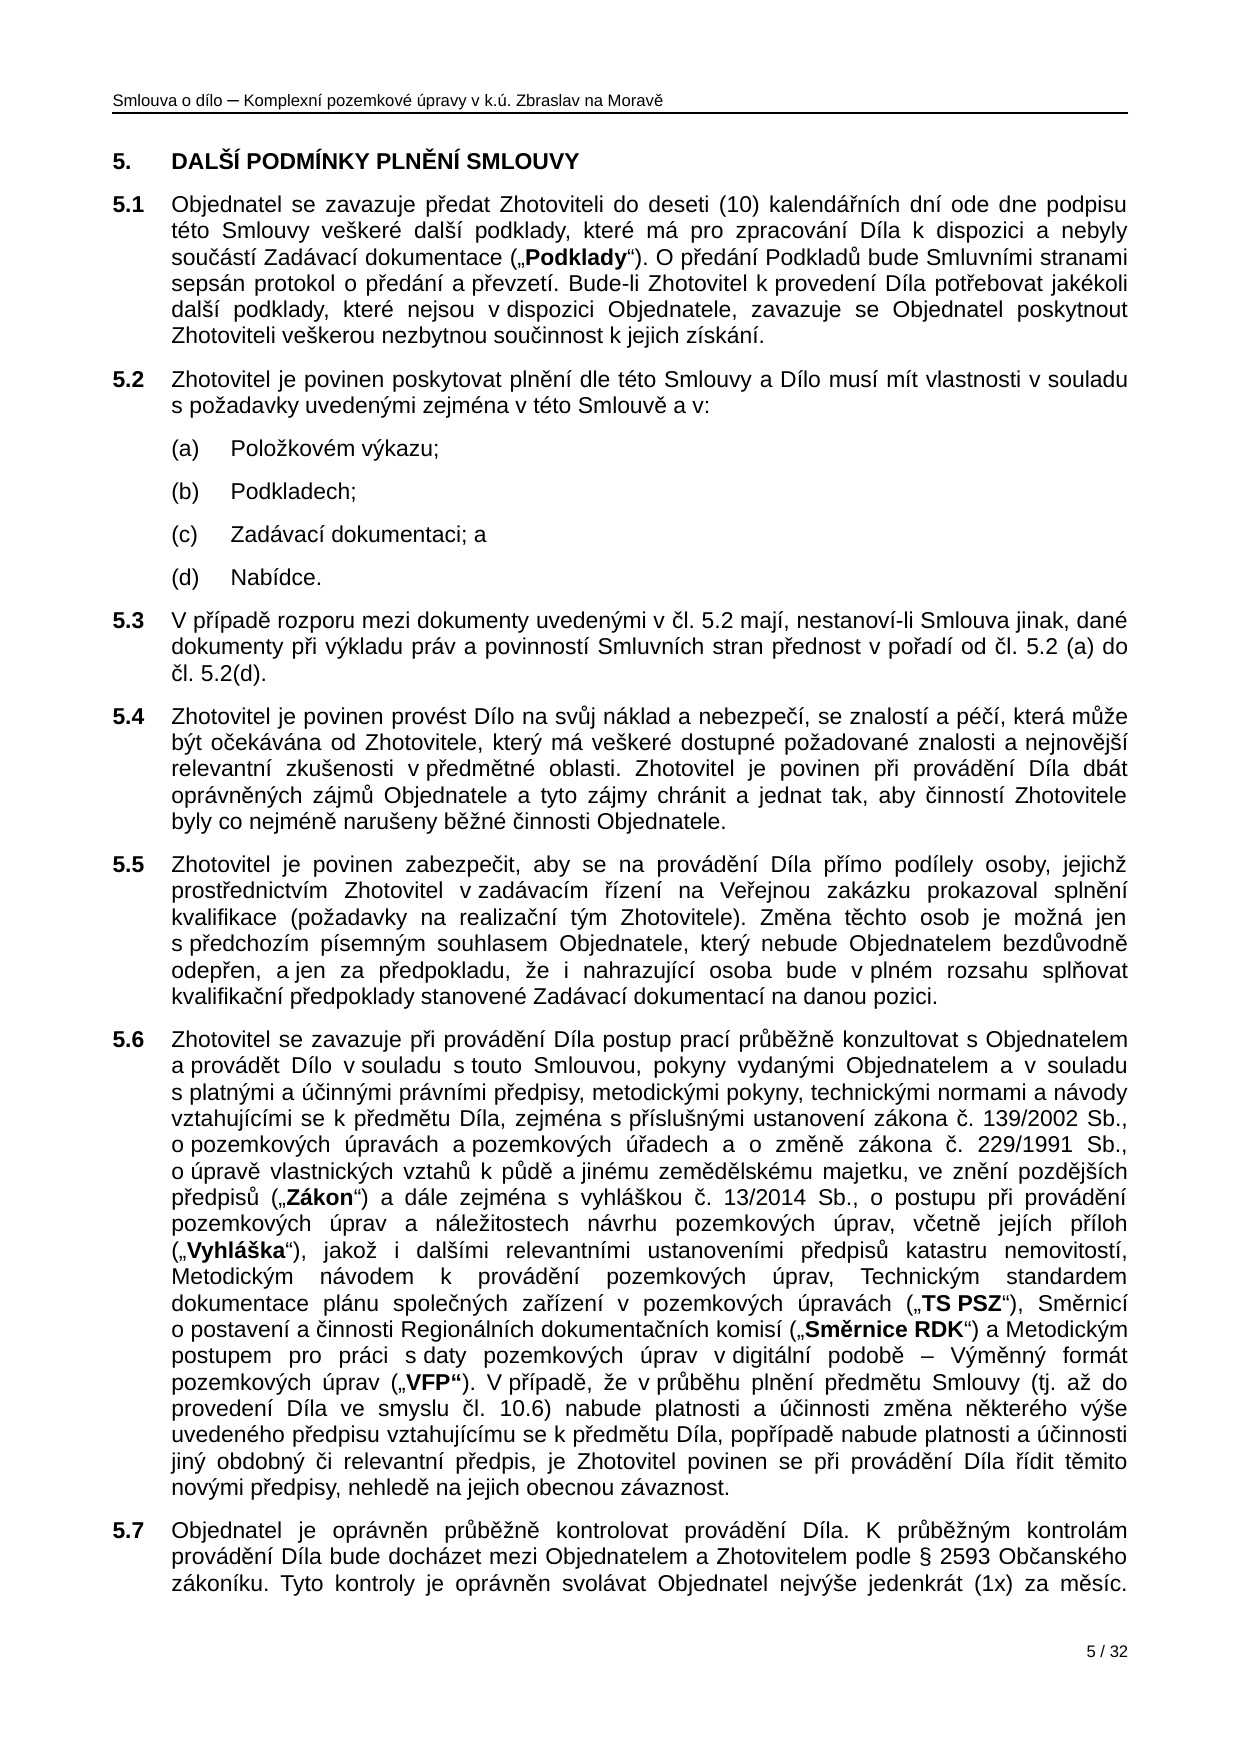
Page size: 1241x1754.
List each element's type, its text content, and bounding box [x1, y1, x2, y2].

text Zhotovitel se zavazuje při provádění Díla postup prací průběžně konzultovat s Objednatelem a provádět Dílo v souladu s touto Smlouvou, pokyny vydanými Objednatelem a v souladu s platnými a účinnými právními předpisy, metodickými pokyny, technickými normami a návody vztahujícími se k předmětu Díla, zejména s příslušnými ustanovení zákona č. 139/2002 Sb., o pozemkových úpravách a pozemkových úřadech a o změně zákona č. 229/1991 Sb., o úpravě vlastnických vztahů k půdě a jinému zemědělskému majetku, ve znění pozdějších předpisů („Zákon“) a dále zejména s vyhláškou č. 13/2014 Sb., o postupu při provádění pozemkových úprav a náležitostech návrhu pozemkových úprav, včetně jejích příloh („Vyhláška“), jakož i dalšími relevantními ustanoveními předpisů katastru nemovitostí, Metodickým návodem k provádění pozemkových úprav, Technickým standardem dokumentace plánu společných zařízení v pozemkových úpravách („TS PSZ“), Směrnicí o postavení a činnosti Regionálních dokumentačních komisí („Směrnice RDK“) a Metodickým postupem pro práci s daty pozemkových úprav v digitální podobě – Výměnný formát pozemkových úprav („VFP“). V případě, že v průběhu plnění předmětu Smlouvy (tj. až do provedení Díla ve smyslu čl. 10.6) nabude platnosti a účinnosti změna některého výše uvedeného předpisu vztahujícímu se k předmětu Díla, popřípadě nabude platnosti a účinnosti jiný obdobný či relevantní předpis, je Zhotovitel povinen se při provádění Díla řídit těmito novými předpisy, nehledě na jejich obecnou závaznost. [112, 1026, 1128, 1500]
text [112, 1517, 1128, 1596]
list Podkladech; [171, 478, 1128, 504]
text V případě rozporu mezi dokumenty uvedenými v čl. 5.2 mají, nestanoví-li Smlouva jinak, dané dokumenty při výkladu práv a povinností Smluvních stran přednost v pořadí od čl. 5.2 (a) do čl. 5.2(d). [112, 607, 1128, 686]
text Zhotovitel je povinen poskytovat plnění dle této Smlouvy a Dílo musí mít vlastnosti v souladu s požadavky uvedenými zejména v této Smlouvě a v: [112, 366, 1128, 418]
text Zhotovitel je povinen zabezpečit, aby se na provádění Díla přímo podílely osoby, jejichž prostřednictvím Zhotovitel v zadávacím řízení na Veřejnou zakázku prokazoval splnění kvalifikace (požadavky na realizační tým Zhotovitele). Změna těchto osob je možná jen s předchozím písemným souhlasem Objednatele, který nebude Objednatelem bezdůvodně odepřen, a jen za předpokladu, že i nahrazující osoba bude v plném rozsahu splňovat kvalifikační předpoklady stanovené Zadávací dokumentací na danou pozici. [112, 851, 1128, 1009]
list Nabídce. [171, 564, 1128, 590]
text Další podmínky Plnění smlouvy [112, 148, 1128, 174]
list Zadávací dokumentaci; a [171, 521, 1128, 547]
text Objednatel se zavazuje předat Zhotoviteli do deseti (10) kalendářních dní ode dne podpisu této Smlouvy veškeré další podklady, které má pro zpracování Díla k dispozici a nebyly součástí Zadávací dokumentace („Podklady“). O předání Podkladů bude Smluvními stranami sepsán protokol o předání a převzetí. Bude-li Zhotovitel k provedení Díla potřebovat jakékoli další podklady, které nejsou v dispozici Objednatele, zavazuje se Objednatel poskytnout Zhotoviteli veškerou nezbytnou součinnost k jejich získání. [112, 191, 1128, 349]
list Položkovém výkazu; [171, 435, 1128, 461]
text Zhotovitel je povinen provést Dílo na svůj náklad a nebezpečí, se znalostí a péčí, která může být očekávána od Zhotovitele, který má veškeré dostupné požadované znalosti a nejnovější relevantní zkušenosti v předmětné oblasti. Zhotovitel je povinen při provádění Díla dbát oprávněných zájmů Objednatele a tyto zájmy chránit a jednat tak, aby činností Zhotovitele byly co nejméně narušeny běžné činnosti Objednatele. [112, 703, 1128, 834]
